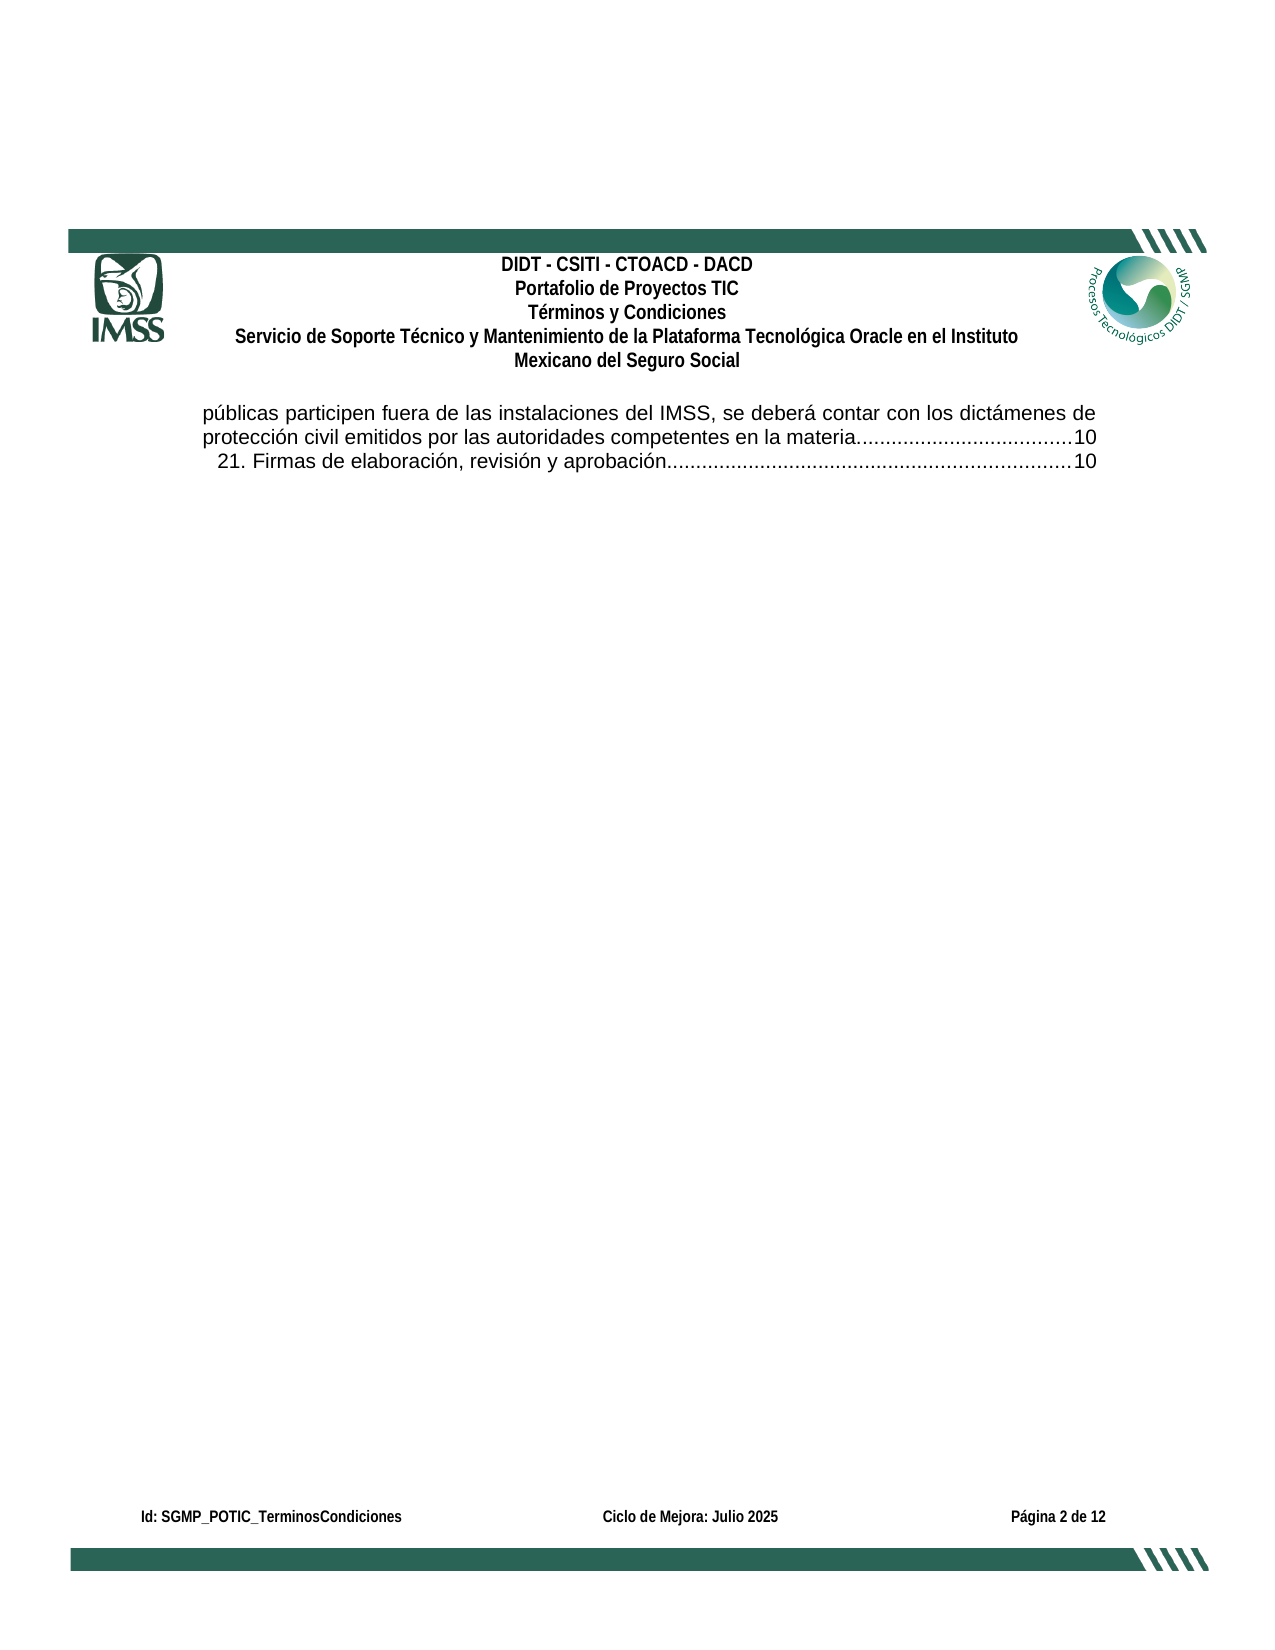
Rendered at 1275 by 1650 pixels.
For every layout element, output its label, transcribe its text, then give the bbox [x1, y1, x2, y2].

text 21. Firmas de elaboración, revisión y aprobación 10 [202, 449, 1098, 473]
picture [68, 229, 1207, 346]
picture [70, 1548, 1209, 1571]
